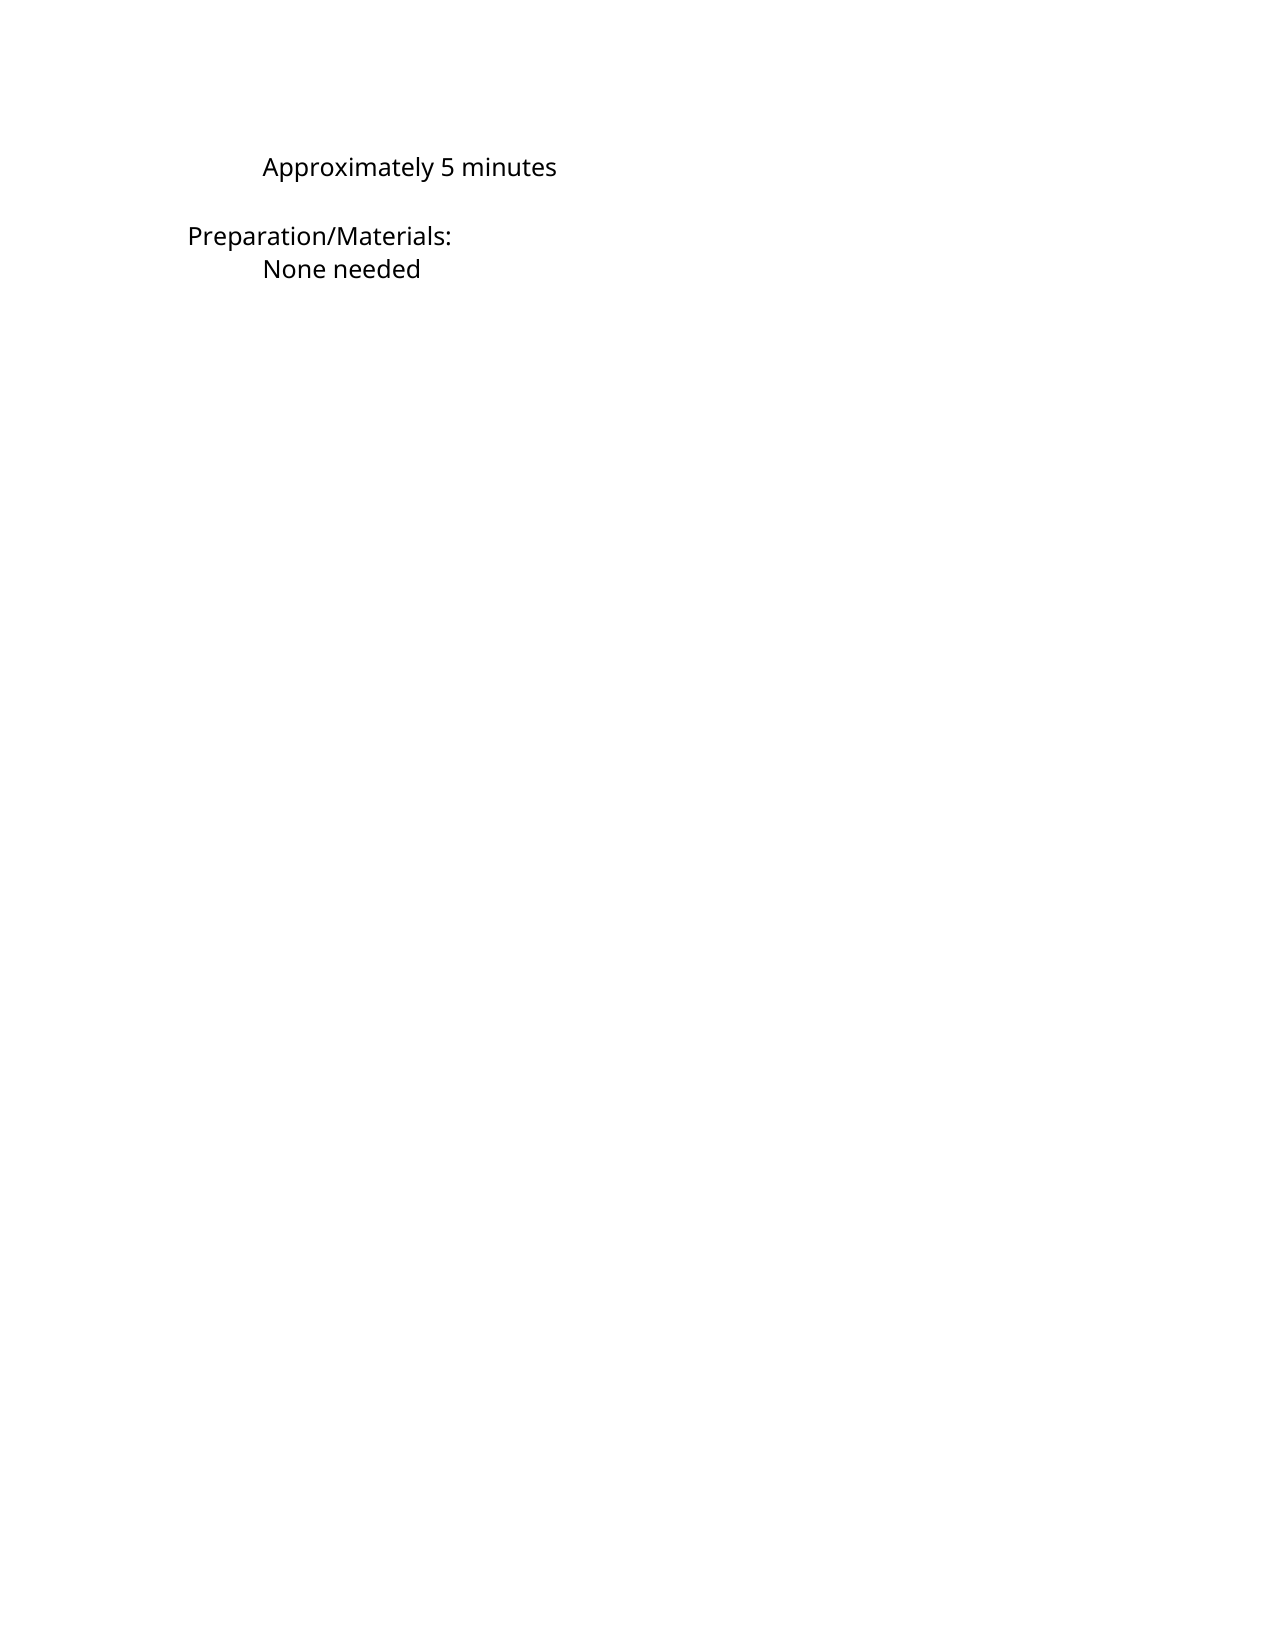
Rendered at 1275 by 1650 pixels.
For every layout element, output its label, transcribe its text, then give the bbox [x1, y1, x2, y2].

subtitle Approximately 5 minutes [187, 150, 1087, 184]
text Preparation/Materials: [187, 218, 1087, 252]
subtitle None needed [187, 252, 1087, 286]
